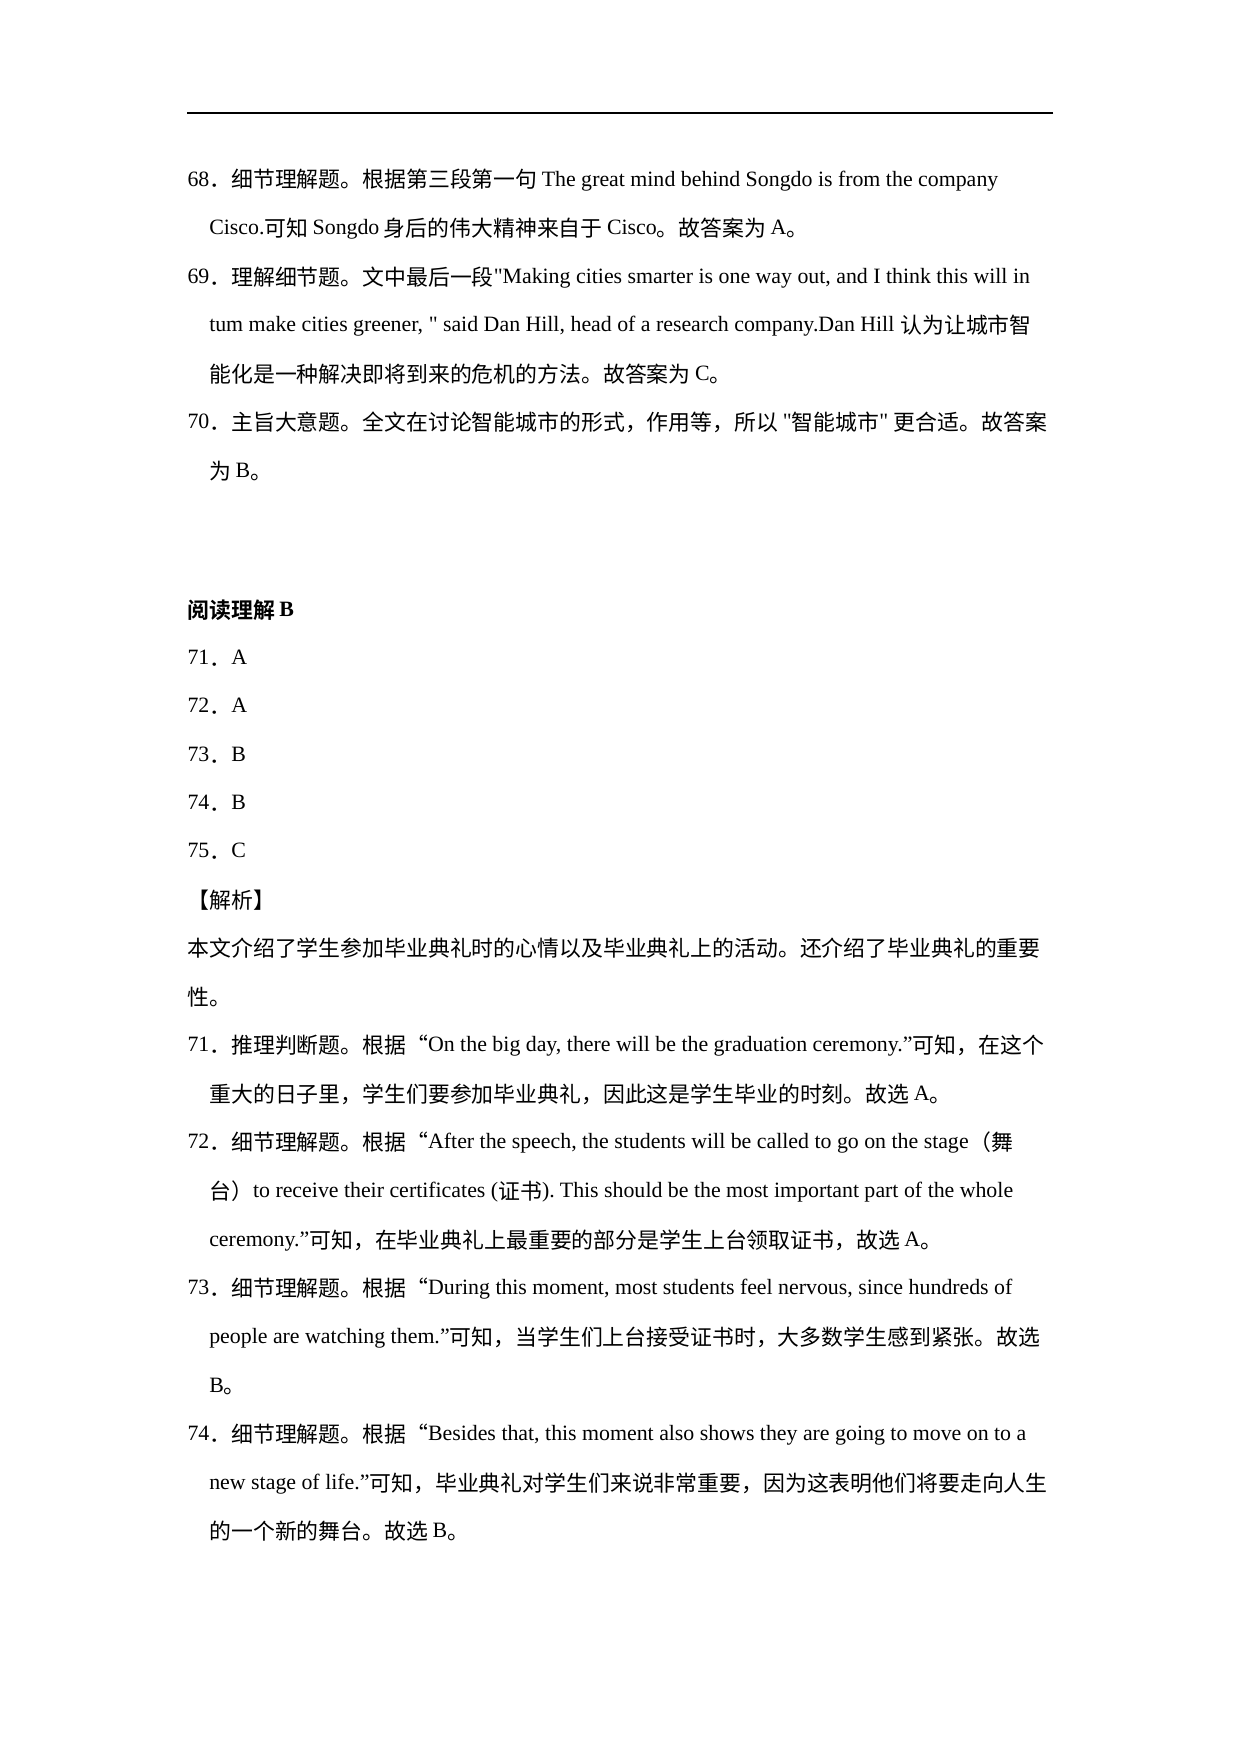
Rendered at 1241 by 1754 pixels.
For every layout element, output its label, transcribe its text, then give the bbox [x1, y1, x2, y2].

text 本文介绍了学生参加毕业典礼时的心情以及毕业典礼上的活动。还介绍了毕业典礼的重要性。 [187, 931, 1053, 1012]
text 75．C [187, 834, 1053, 866]
text 71．A [187, 641, 1053, 673]
text 72．A [187, 689, 1053, 721]
text 70．主旨大意题。全文在讨论智能城市的形式，作用等，所以 "智能城市" 更合适。故答案为B。 [187, 405, 1053, 486]
text 【解析】 [187, 882, 1053, 915]
text 68．细节理解题。根据第三段第一句The great mind behind Songdo is from the company Cisco.可知Songdo身后的伟大精神来自于Cisco。故答案为A。 [187, 162, 1053, 243]
text 阅读理解B [187, 592, 1053, 625]
text 74．B [187, 786, 1053, 818]
text 74．细节理解题。根据“Besides that, this moment also shows they are going to move on to a new stage of life.”可知，毕业典礼对学生们来说非常重要，因为这表明他们将要走向人生的一个新的舞台。故选B。 [187, 1416, 1053, 1546]
text 73．B [187, 737, 1053, 770]
text 73．细节理解题。根据“During this moment, most students feel nervous, since hundreds of people are watching them.”可知，当学生们上台接受证书时，大多数学生感到紧张。故选B。 [187, 1271, 1053, 1401]
text 69．理解细节题。文中最后一段"Making cities smarter is one way out, and I think this will in tum make cities greener, " said Dan Hill, head of a research company.Dan Hill 认为让城市智能化是一种解决即将到来的危机的方法。故答案为C。 [187, 259, 1053, 389]
text 71．推理判断题。根据“On the big day, there will be the graduation ceremony.”可知，在这个重大的日子里，学生们要参加毕业典礼，因此这是学生毕业的时刻。故选A。 [187, 1028, 1053, 1109]
text 72．细节理解题。根据“After the speech, the students will be called to go on the stage（舞台）to receive their certificates (证书). This should be the most important part of the whole ceremony.”可知，在毕业典礼上最重要的部分是学生上台领取证书，故选A。 [187, 1125, 1053, 1255]
